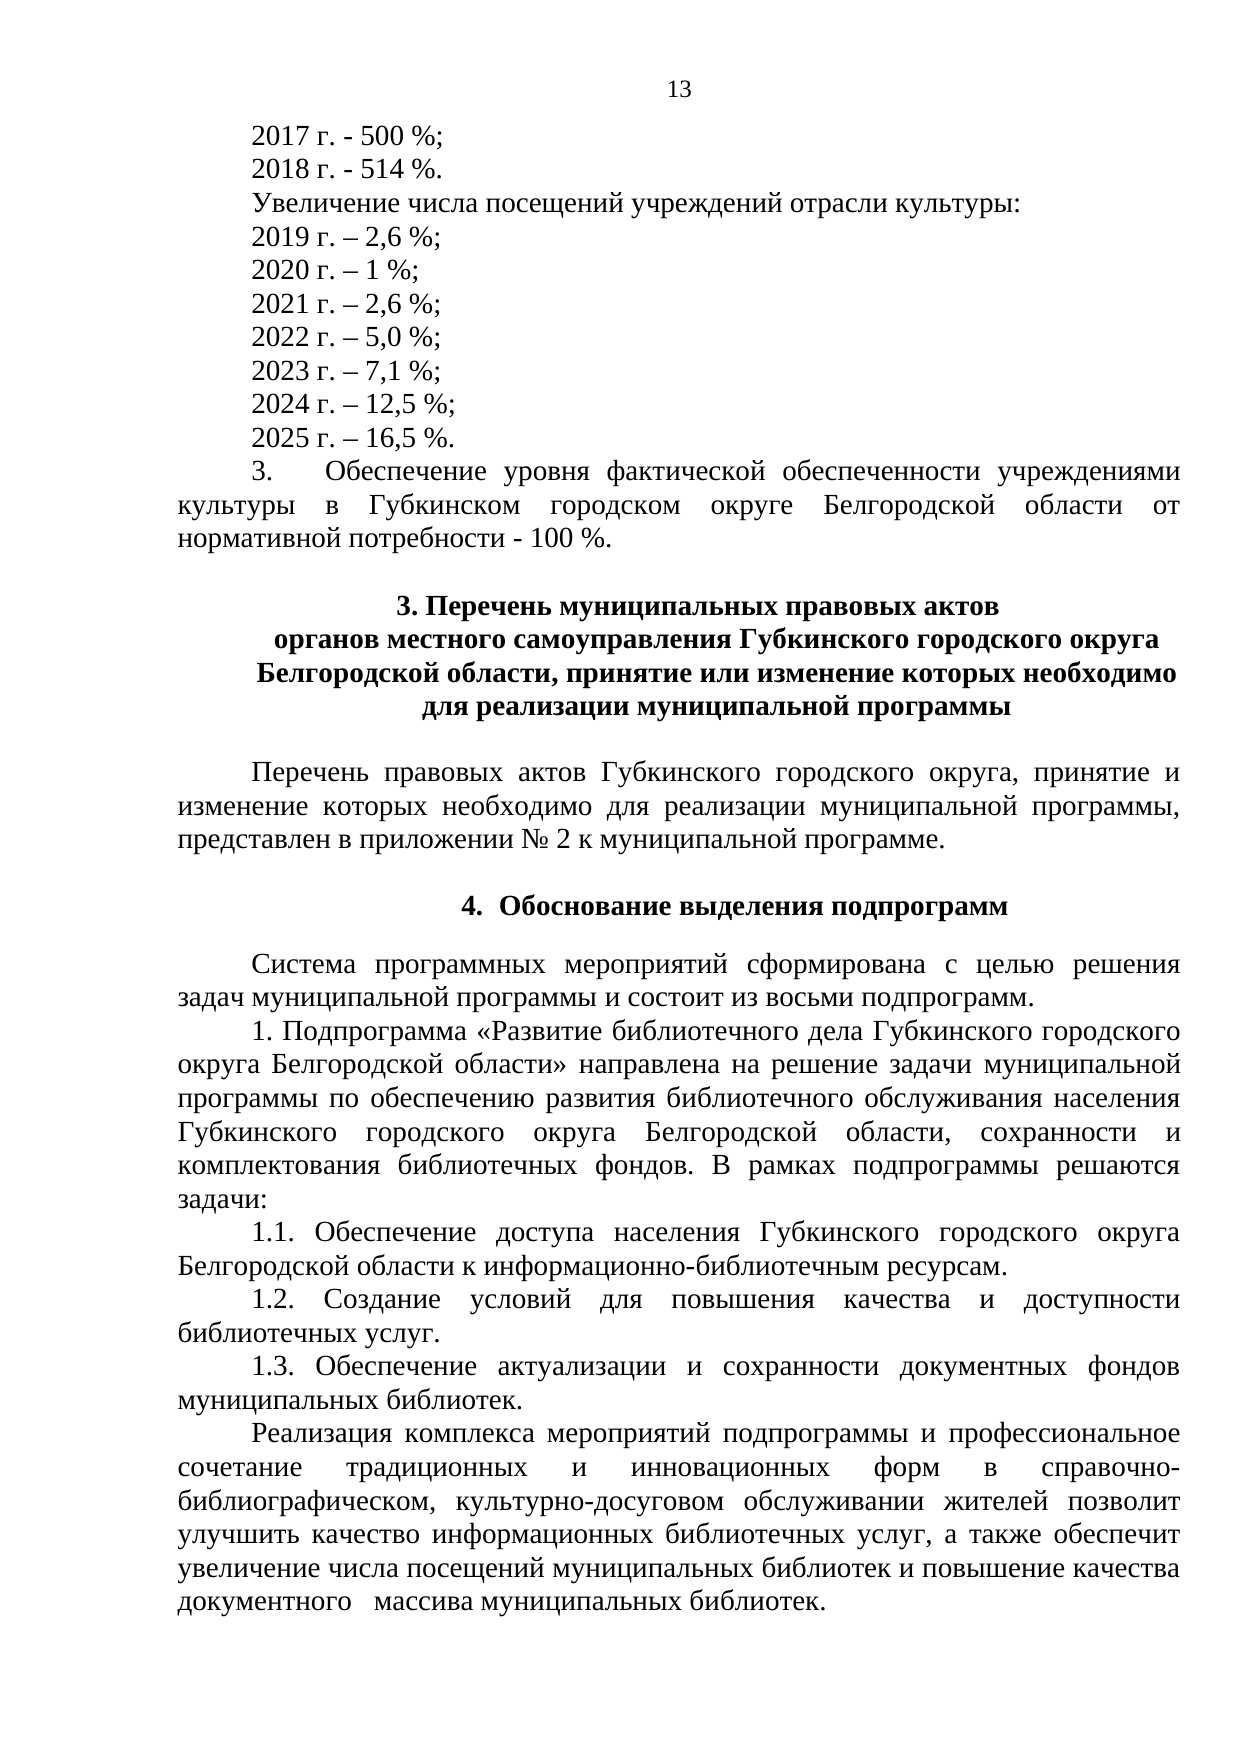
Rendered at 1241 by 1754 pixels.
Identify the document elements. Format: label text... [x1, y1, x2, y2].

text Перечень правовых актов Губкинского городского округа, принятие и изменение которых необходимо для реализации муниципальной программы, представлен в приложении № 2 к муниципальной программе. [177, 754, 1181, 855]
text . - 500 %; [177, 118, 1181, 152]
text . – 1 %; [177, 252, 1181, 286]
text . – 7,1 %; [177, 353, 1181, 386]
text . – 16,5 %. [177, 420, 1181, 453]
list 1.2. Создание условий для повышения качества и доступности библиотечных услуг. [177, 1281, 1181, 1348]
text Увеличение числа посещений учреждений отрасли культуры: [177, 185, 1181, 219]
text органов местного самоуправления Губкинского городского округа Белгородской области, принятие или изменение которых необходимо для реализации муниципальной программы [252, 621, 1181, 722]
list 1.3. Обеспечение актуализации и сохранности документных фондов муниципальных библиотек. [177, 1348, 1181, 1416]
text Система программных мероприятий сформирована с целью решения задач муниципальной программы и состоит из восьми подпрограмм. [177, 946, 1181, 1013]
list Обоснование выделения подпрограмм [288, 888, 1181, 922]
text . – 2,6 %; [177, 219, 1181, 252]
text 3. Перечень муниципальных правовых актов [215, 588, 1181, 621]
text Реализация комплекса мероприятий подпрограммы и профессиональное сочетание традиционных и инновационных форм в справочно-библиографическом, культурно-досуговом обслуживании жителей позволит улучшить качество информационных библиотечных услуг, а также обеспечит увеличение числа посещений муниципальных библиотек и повышение качества документного массива муниципальных библиотек. [177, 1416, 1181, 1617]
list Обеспечение уровня фактической обеспеченности учреждениями культуры в Губкинском городском округе Белгородской области от нормативной потребности - 100 %. [177, 453, 1181, 554]
text . – 12,5 %; [177, 386, 1181, 420]
text . – 2,6 %; [177, 286, 1181, 319]
text . – 5,0 %; [177, 319, 1181, 353]
list 1.1. Обеспечение доступа населения Губкинского городского округа Белгородской области к информационно-библиотечным ресурсам. [177, 1214, 1181, 1281]
list 1. Подпрограмма «Развитие библиотечного дела Губкинского городского округа Белгородской области» направлена на решение задачи муниципальной программы по обеспечению развития библиотечного обслуживания населения Губкинского городского округа Белгородской области, сохранности и комплектования библиотечных фондов. В рамках подпрограммы решаются задачи: [177, 1013, 1181, 1214]
text . - 514 %. [177, 152, 1181, 185]
